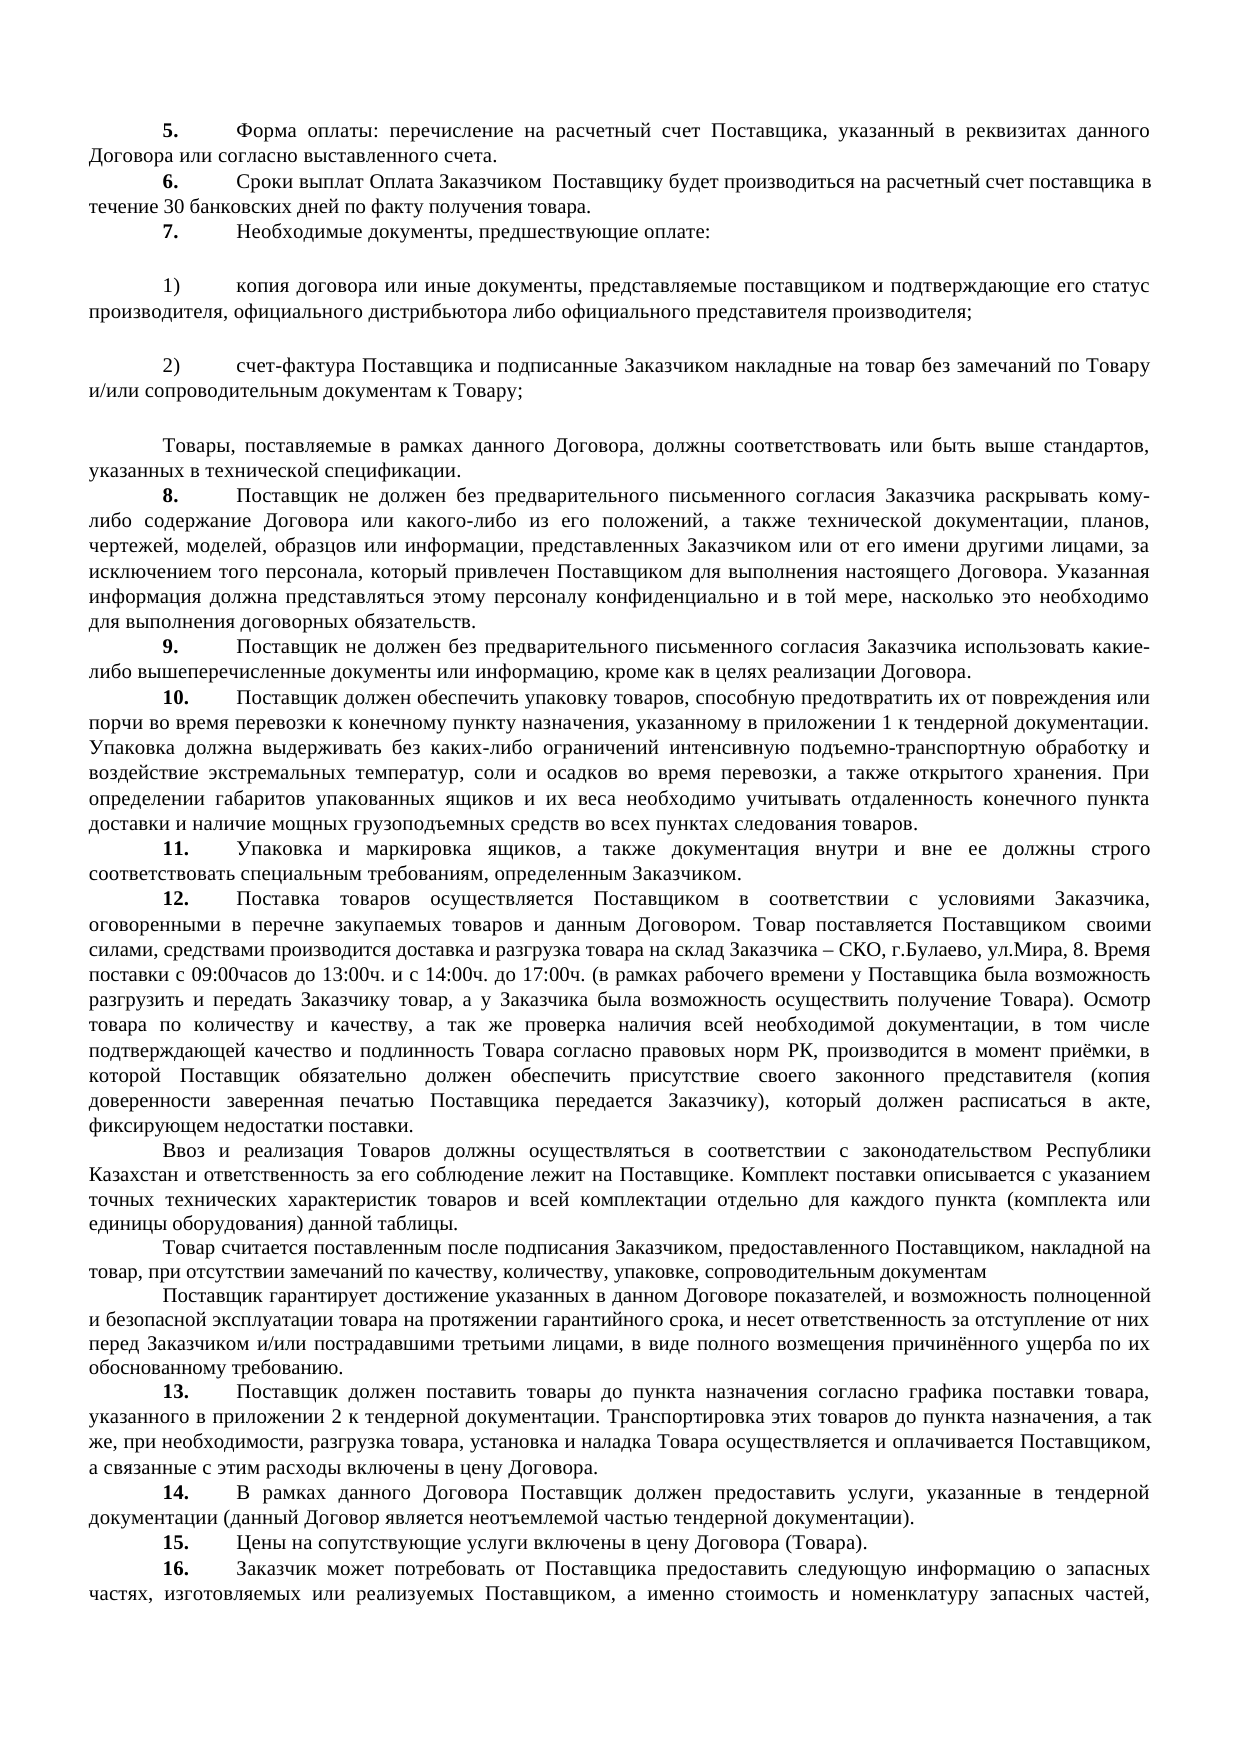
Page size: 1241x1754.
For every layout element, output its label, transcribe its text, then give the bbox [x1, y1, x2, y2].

list Поставка товаров осуществляется Поставщиком в соответствии с условиями Заказчика, оговоренными в перечне закупаемых товаров и данным Договором. Товар поставляется Поставщиком своими силами, средствами производится доставка и разгрузка товара на склад Заказчика – СКО, г.Булаево, ул.Мира, 8. Время поставки с 09:00часов до 13:00ч. и с 14:00ч. до 17:00ч. (в рамках рабочего времени у Поставщика была возможность разгрузить и передать Заказчику товар, а у Заказчика была возможность осуществить получение Товара). Осмотр товара по количеству и качеству, а так же проверка наличия всей необходимой документации, в том числе подтверждающей качество и подлинность Товара согласно правовых норм РК, производится в момент приёмки, в которой Поставщик обязательно должен обеспечить присутствие своего законного представителя (копия доверенности заверенная печатью Поставщика передается Заказчику), который должен расписаться в акте, фиксирующем недостатки поставки. [89, 886, 1152, 1137]
list Поставщик не должен без предварительного письменного согласия Заказчика раскрывать кому-либо содержание Договора или какого-либо из его положений, а также технической документации, планов, чертежей, моделей, образцов или информации, представленных Заказчиком или от его имени другими лицами, за исключением того персонала, который привлечен Поставщиком для выполнения настоящего Договора. Указанная информация должна представляться этому персоналу конфиденциально и в той мере, насколько это необходимо для выполнения договорных обязательств. [89, 483, 1152, 633]
list Поставщик не должен без предварительного письменного согласия Заказчика использовать какие-либо вышеперечисленные документы или информацию, кроме как в целях реализации Договора. [89, 634, 1152, 683]
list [89, 1555, 1152, 1605]
list Поставщик должен обеспечить упаковку товаров, способную предотвратить их от повреждения или порчи во время перевозки к конечному пункту назначения, указанному в приложении 1 к тендерной документации. Упаковка должна выдерживать без каких-либо ограничений интенсивную подъемно-транспортную обработку и воздействие экстремальных температур, соли и осадков во время перевозки, а также открытого хранения. При определении габаритов упакованных ящиков и их веса необходимо учитывать отдаленность конечного пункта доставки и наличие мощных грузоподъемных средств во всех пунктах следования товаров. [89, 684, 1152, 835]
list В рамках данного Договора Поставщик должен предоставить услуги, указанные в тендерной документации (данный Договор является неотъемлемой частью тендерной документации). [89, 1480, 1152, 1529]
text Ввоз и реализация Товаров должны осуществляться в соответствии с законодательством Республики Казахстан и ответственность за его соблюдение лежит на Поставщике. Комплект поставки описывается с указанием точных технических характеристик товаров и всей комплектации отдельно для каждого пункта (комплекта или единицы оборудования) данной таблицы. [89, 1138, 1152, 1234]
list Необходимые документы, предшествующие оплате: [89, 219, 1152, 243]
list Поставщик должен поставить товары до пункта назначения согласно графика поставки товара, указанного в приложении 2 к тендерной документации. Транспортировка этих товаров до пункта назначения, а так же, при необходимости, разгрузка товара, установка и наладка Товара осуществляется и оплачивается Поставщиком, а связанные с этим расходы включены в цену Договора. [89, 1379, 1152, 1479]
list Упаковка и маркировка ящиков, а также документация внутри и вне ее должны строго соответствовать специальным требованиям, определенным Заказчиком. [89, 836, 1152, 885]
text 1) копия договора или иные документы, представляемые поставщиком и подтверждающие его статус производителя, официального дистрибьютора либо официального представителя производителя; [89, 273, 1152, 323]
text Товары, поставляемые в рамках данного Договора, должны соответствовать или быть выше стандартов, указанных в технической спецификации. [89, 432, 1152, 482]
text Товар считается поставленным после подписания Заказчиком, предоставленного Поставщиком, накладной на товар, при отсутствии замечаний по качеству, количеству, упаковке, сопроводительным документам [89, 1234, 1152, 1283]
text Поставщик гарантирует достижение указанных в данном Договоре показателей, и возможность полноценной и безопасной эксплуатации товара на протяжении гарантийного срока, и несет ответственность за отступление от них перед Заказчиком и/или пострадавшими третьими лицами, в виде полного возмещения причинённого ущерба по их обоснованному требованию. [89, 1283, 1152, 1379]
list Цены на сопутствующие услуги включены в цену Договора (Товара). [89, 1530, 1152, 1554]
text 2) счет-фактура Поставщика и подписанные Заказчиком накладные на товар без замечаний по Товару и/или сопроводительным документам к Товару; [89, 353, 1152, 402]
list Сроки выплат Оплата Заказчиком Поставщику будет производиться на расчетный счет поставщика в течение 30 банковских дней по факту получения товара. [89, 168, 1152, 218]
list Форма оплаты: перечисление на расчетный счет Поставщика, указанный в реквизитах данного Договора или согласно выставленного счета. [89, 118, 1152, 167]
